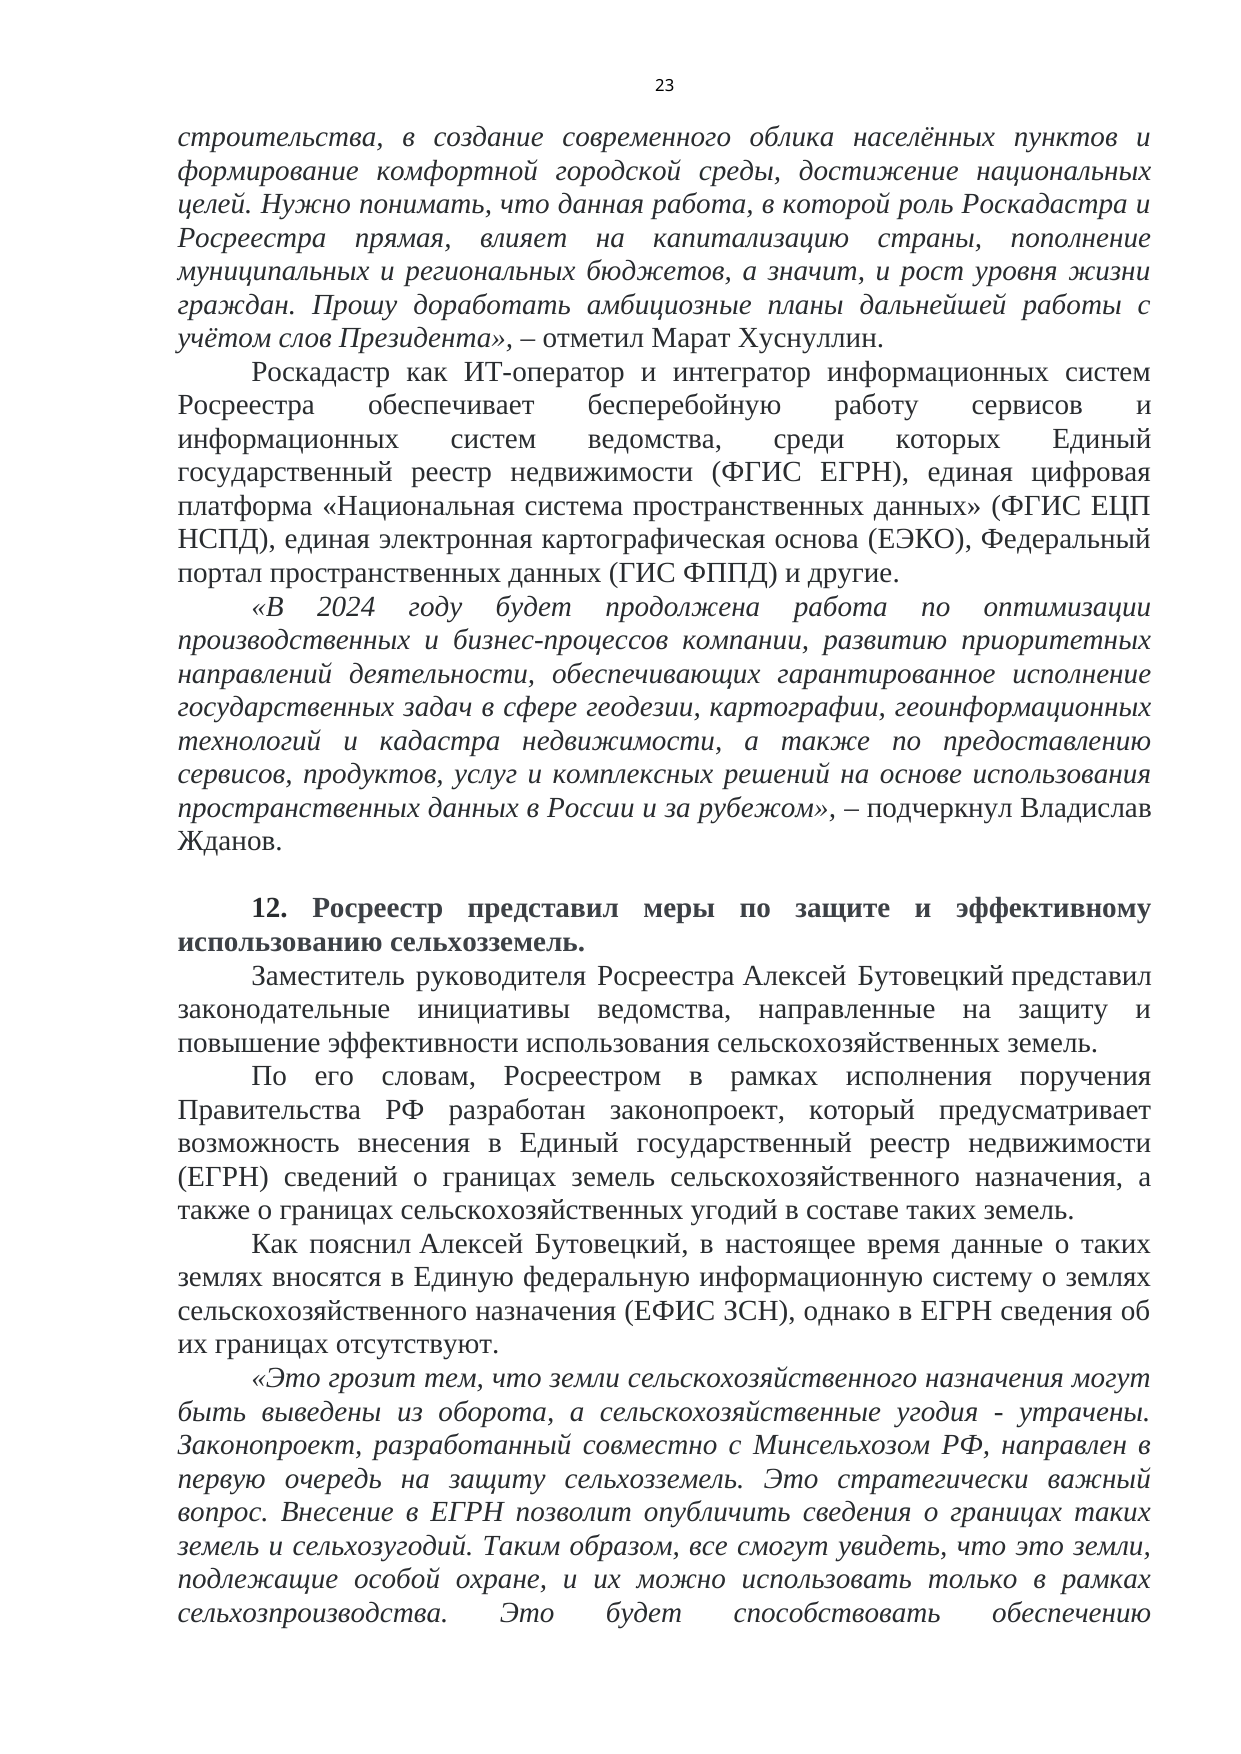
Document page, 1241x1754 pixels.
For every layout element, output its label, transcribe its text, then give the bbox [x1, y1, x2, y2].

text Заместитель руководителя Росреестра Алексей Бутовецкий представил законодательные инициативы ведомства, направленные на защиту и повышение эффективности использования сельскохозяйственных земель. [177, 958, 1152, 1058]
text 12. Росреестр представил меры по защите и эффективному использованию сельхозземель. [177, 891, 1152, 958]
text По его словам, Росреестром в рамках исполнения поручения Правительства РФ разработан законопроект, который предусматривает возможность внесения в Единый государственный реестр недвижимости (ЕГРН) сведений о границах земель сельскохозяйственного назначения, а также о границах сельскохозяйственных угодий в составе таких земель. [177, 1058, 1152, 1226]
text «В 2024 году будет продолжена работа по оптимизации производственных и бизнес-процессов компании, развитию приоритетных направлений деятельности, обеспечивающих гарантированное исполнение государственных задач в сфере геодезии, картографии, геоинформационных технологий и кадастра недвижимости, а также по предоставлению сервисов, продуктов, услуг и комплексных решений на основе использования пространственных данных в России и за рубежом», – подчеркнул Владислав Жданов. [177, 589, 1152, 857]
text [177, 119, 1152, 354]
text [177, 1360, 1152, 1628]
text Роскадастр как ИТ-оператор и интегратор информационных систем Росреестра обеспечивает бесперебойную работу сервисов и информационных систем ведомства, среди которых Единый государственный реестр недвижимости (ФГИС ЕГРН), единая цифровая платформа «Национальная система пространственных данных» (ФГИС ЕЦП НСПД), единая электронная картографическая основа (ЕЭКО), Федеральный портал пространственных данных (ГИС ФППД) и другие. [177, 354, 1152, 589]
text Как пояснил Алексей Бутовецкий, в настоящее время данные о таких землях вносятся в Единую федеральную информационную систему о землях сельскохозяйственного назначения (ЕФИС ЗСН), однако в ЕГРН сведения об их границах отсутствуют. [177, 1226, 1152, 1360]
